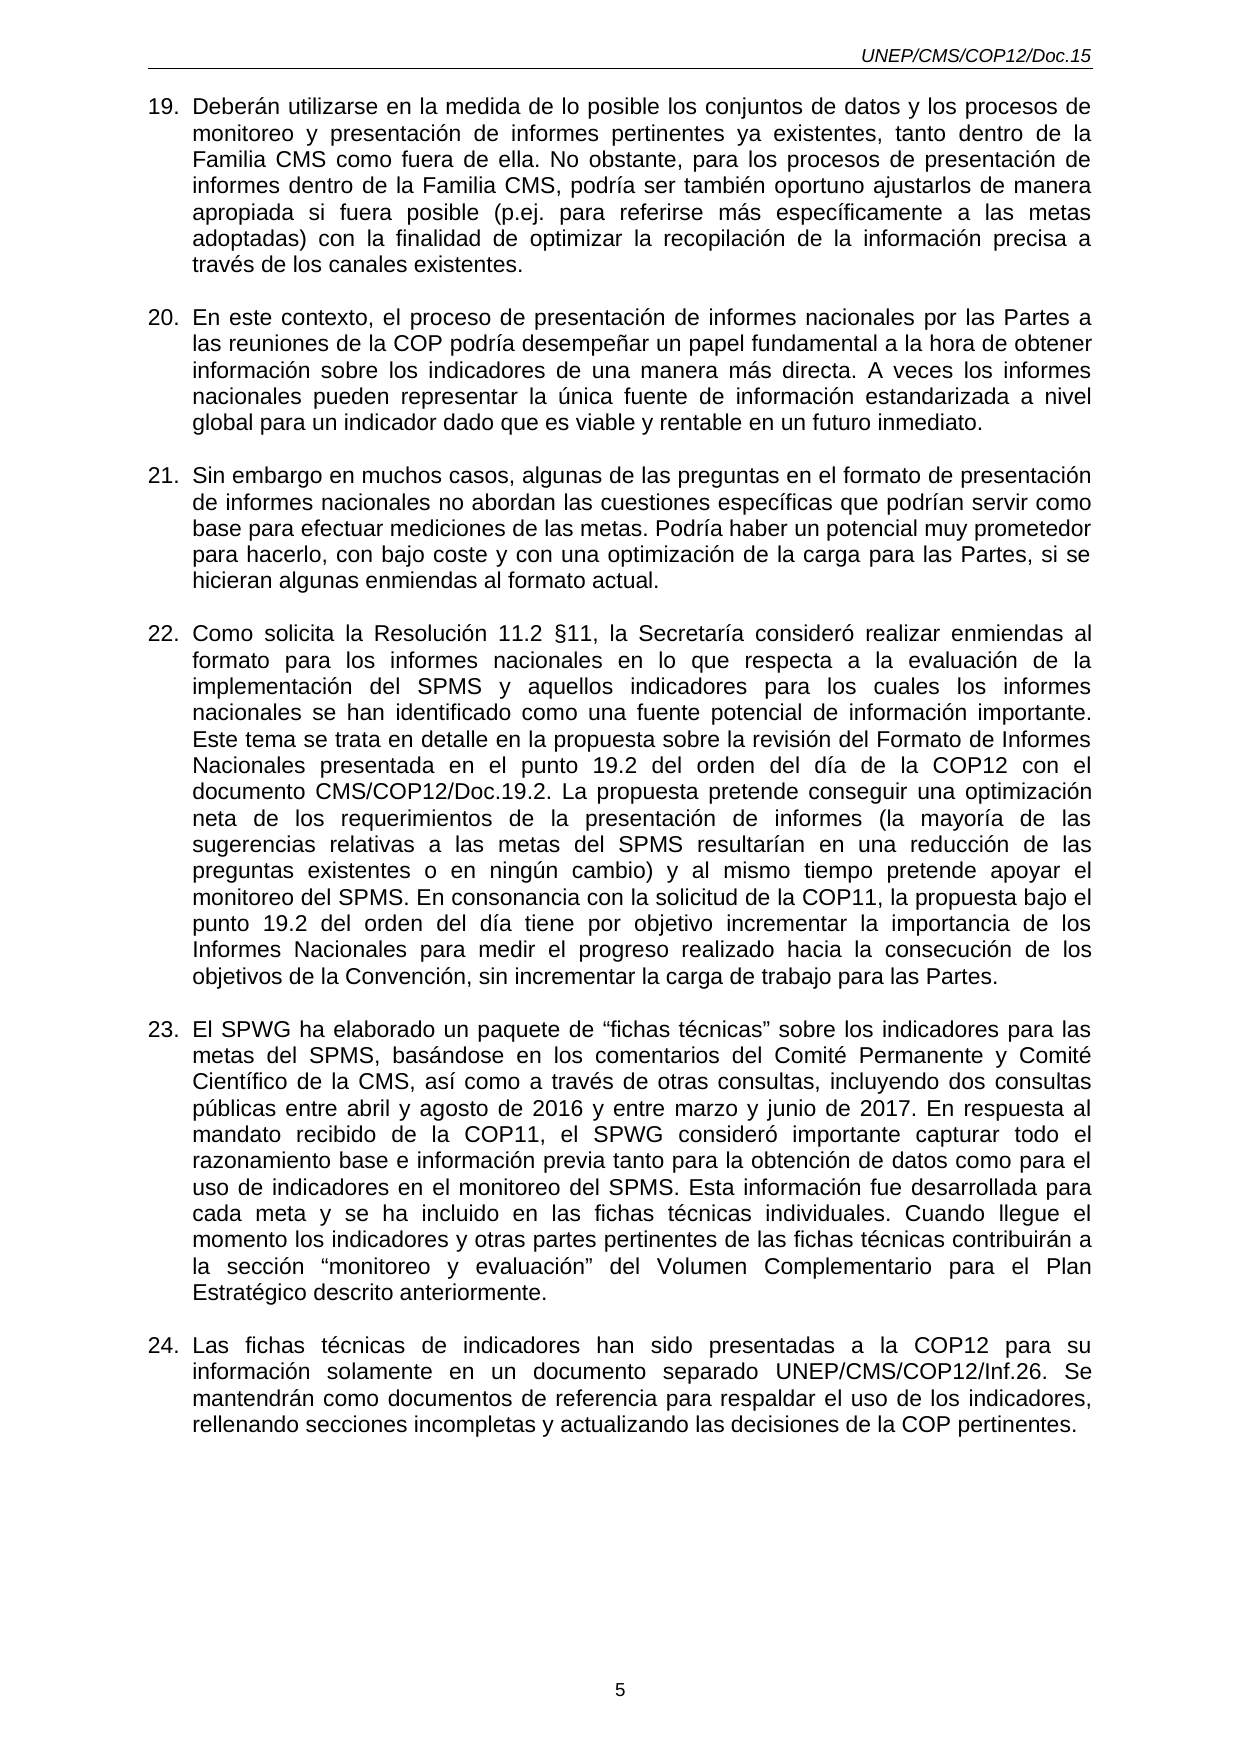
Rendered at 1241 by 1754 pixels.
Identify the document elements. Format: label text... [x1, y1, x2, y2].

text 20. En este contexto, el proceso de presentación de informes nacionales por las Partes a las reuniones de la COP podría desempeñar un papel fundamental a la hora de obtener información sobre los indicadores de una manera más directa. A veces los informes nacionales pueden representar la única fuente de información estandarizada a nivel global para un indicador dado que es viable y rentable en un futuro inmediato. [148, 304, 1092, 436]
text 19. Deberán utilizarse en la medida de lo posible los conjuntos de datos y los procesos de monitoreo y presentación de informes pertinentes ya existentes, tanto dentro de la Familia CMS como fuera de ella. No obstante, para los procesos de presentación de informes dentro de la Familia CMS, podría ser también oportuno ajustarlos de manera apropiada si fuera posible (p.ej. para referirse más específicamente a las metas adoptadas) con la finalidad de optimizar la recopilación de la información precisa a través de los canales existentes. [148, 93, 1092, 278]
text 22. Como solicita la Resolución 11.2 §11, la Secretaría consideró realizar enmiendas al formato para los informes nacionales en lo que respecta a la evaluación de la implementación del SPMS y aquellos indicadores para los cuales los informes nacionales se han identificado como una fuente potencial de información importante. Este tema se trata en detalle en la propuesta sobre la revisión del Formato de Informes Nacionales presentada en el punto 19.2 del orden del día de la COP12 con el documento CMS/COP12/Doc.19.2. La propuesta pretende conseguir una optimización neta de los requerimientos de la presentación de informes (la mayoría de las sugerencias relativas a las metas del SPMS resultarían en una reducción de las preguntas existentes o en ningún cambio) y al mismo tiempo pretende apoyar el monitoreo del SPMS. En consonancia con la solicitud de la COP11, la propuesta bajo el punto 19.2 del orden del día tiene por objetivo incrementar la importancia de los Informes Nacionales para medir el progreso realizado hacia la consecución de los objetivos de la Convención, sin incrementar la carga de trabajo para las Partes. [148, 620, 1092, 989]
text 23. El SPWG ha elaborado un paquete de “fichas técnicas” sobre los indicadores para las metas del SPMS, basándose en los comentarios del Comité Permanente y Comité Científico de la CMS, así como a través de otras consultas, incluyendo dos consultas públicas entre abril y agosto de 2016 y entre marzo y junio de 2017. En respuesta al mandato recibido de la COP11, el SPWG consideró importante capturar todo el razonamiento base e información previa tanto para la obtención de datos como para el uso de indicadores en el monitoreo del SPMS. Esta información fue desarrollada para cada meta y se ha incluido en las fichas técnicas individuales. Cuando llegue el momento los indicadores y otras partes pertinentes de las fichas técnicas contribuirán a la sección “monitoreo y evaluación” del Volumen Complementario para el Plan Estratégico descrito anteriormente. [148, 1016, 1092, 1305]
text 24. Las fichas técnicas de indicadores han sido presentadas a la COP12 para su información solamente en un documento separado UNEP/CMS/COP12/Inf.26. Se mantendrán como documentos de referencia para respaldar el uso de los indicadores, rellenando secciones incompletas y actualizando las decisiones de la COP pertinentes. [148, 1332, 1092, 1437]
text 21. Sin embargo en muchos casos, algunas de las preguntas en el formato de presentación de informes nacionales no abordan las cuestiones específicas que podrían servir como base para efectuar mediciones de las metas. Podría haber un potencial muy prometedor para hacerlo, con bajo coste y con una optimización de la carga para las Partes, si se hicieran algunas enmiendas al formato actual. [148, 462, 1092, 594]
